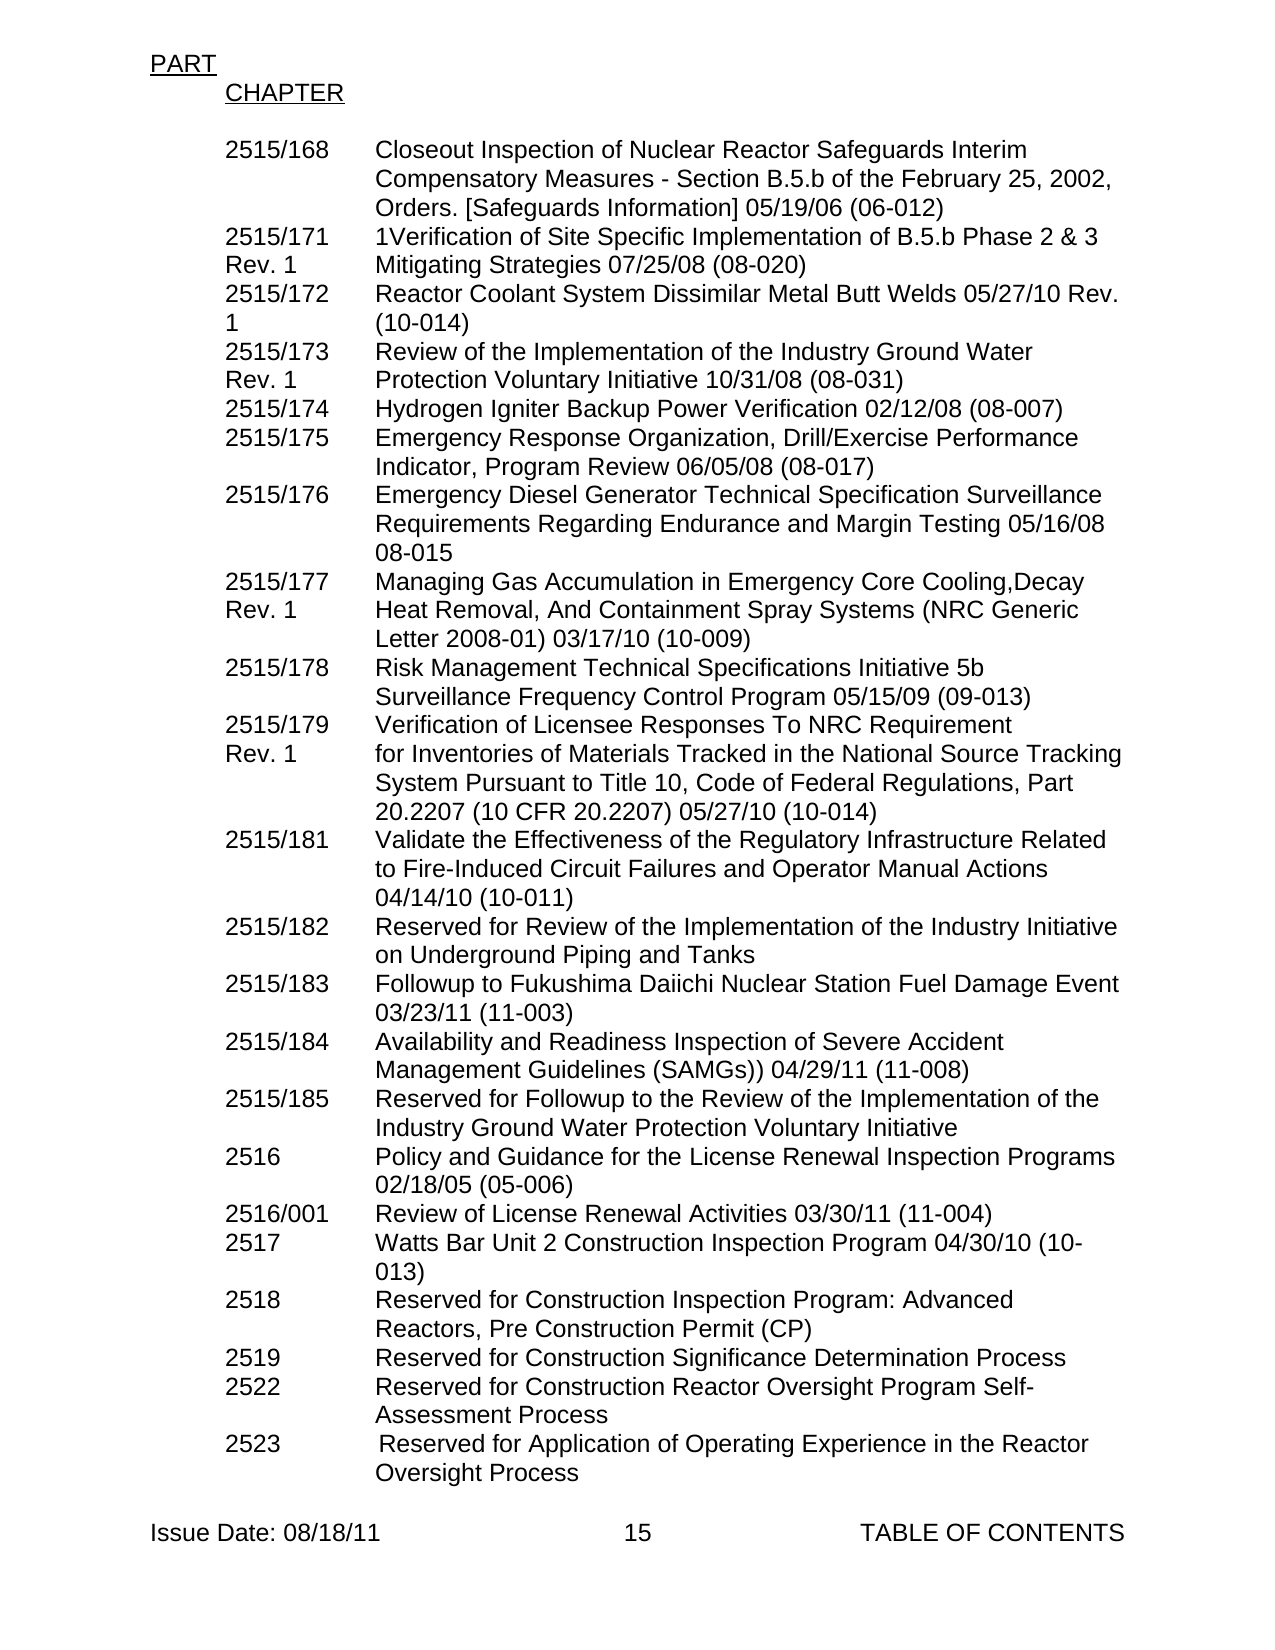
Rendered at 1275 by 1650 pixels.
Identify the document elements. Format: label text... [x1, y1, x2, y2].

text 2515/173 Review of the Implementation of the Industry Ground Water [225, 337, 1125, 365]
text 2515/178 Risk Management Technical Specifications Initiative 5b Surveillance Frequency Control Program 05/15/09 (09-013) [150, 653, 1125, 710]
text 2519 Reserved for Construction Significance Determination Process [150, 1343, 1125, 1372]
text 2515/179 Verification of Licensee Responses To NRC Requirement [225, 710, 1125, 739]
text 2517 Watts Bar Unit 2 Construction Inspection Program 04/30/10 (10-013) [150, 1228, 1125, 1285]
text Rev. 1 Protection Voluntary Initiative 10/31/08 (08-031) [225, 365, 1125, 394]
text 2515/171 Verification of Site Specific Implementation of B.5.b Phase 2 & 3 [225, 222, 1125, 250]
text Rev. 1 Mitigating Strategies 07/25/08 (08-020) [225, 250, 1125, 279]
text 2515/176 Emergency Diesel Generator Technical Specification Surveillance Requirements Regarding Endurance and Margin Testing 05/16/08 08-015 [225, 480, 1125, 567]
text 2515/168 Closeout Inspection of Nuclear Reactor Safeguards Interim Compensatory Measures - Section B.5.b of the February 25, 2002, Orders. [Safeguards Information] 05/19/06 (06-012) [150, 135, 1125, 222]
text 2515/184 Availability and Readiness Inspection of Severe Accident Management Guidelines (SAMGs)) 04/29/11 (11-008) [225, 1027, 1125, 1084]
text 2516/001 Review of License Renewal Activities 03/30/11 (11-004) [225, 1199, 1125, 1228]
text 2523 Reserved for Application of Operating Experience in the Reactor Oversight Process [225, 1429, 1125, 1487]
text 2515/175 Emergency Response Organization, Drill/Exercise Performance Indicator, Program Review 06/05/08 (08-017) [225, 423, 1125, 480]
text 2515/183 Followup to Fukushima Daiichi Nuclear Station Fuel Damage Event 03/23/11 (11-003) [225, 969, 1125, 1027]
text Rev. 1 Heat Removal, And Containment Spray Systems (NRC Generic Letter 2008-01) 03/17/10 (10-009) [150, 595, 1125, 653]
text 2515/172 Reactor Coolant System Dissimilar Metal Butt Welds 05/27/10 Rev. 1 (10-014) [225, 279, 1125, 337]
text 2516 Policy and Guidance for the License Renewal Inspection Programs 02/18/05 (05-006) [225, 1142, 1125, 1199]
text 2515/185 Reserved for Followup to the Review of the Implementation of the Industry Ground Water Protection Voluntary Initiative [225, 1084, 1125, 1142]
text 2515/182 Reserved for Review of the Implementation of the Industry Initiative on Underground Piping and Tanks [225, 912, 1125, 969]
text Rev. 1 for Inventories of Materials Tracked in the National Source Tracking System Pursuant to Title 10, Code of Federal Regulations, Part 20.2207 (10 CFR 20.2207) 05/27/10 (10-014) [225, 739, 1125, 825]
text 2515/174 Hydrogen Igniter Backup Power Verification 02/12/08 (08-007) [225, 394, 1125, 423]
text 2518 Reserved for Construction Inspection Program: Advanced Reactors, Pre Construction Permit (CP) [225, 1285, 1125, 1343]
text 2515/181 Validate the Effectiveness of the Regulatory Infrastructure Related to Fire-Induced Circuit Failures and Operator Manual Actions 04/14/10 (10-011) [225, 825, 1125, 912]
text 2522 Reserved for Construction Reactor Oversight Program Self-Assessment Process [225, 1372, 1125, 1429]
text 2515/177 Managing Gas Accumulation in Emergency Core Cooling,Decay [150, 567, 1125, 595]
